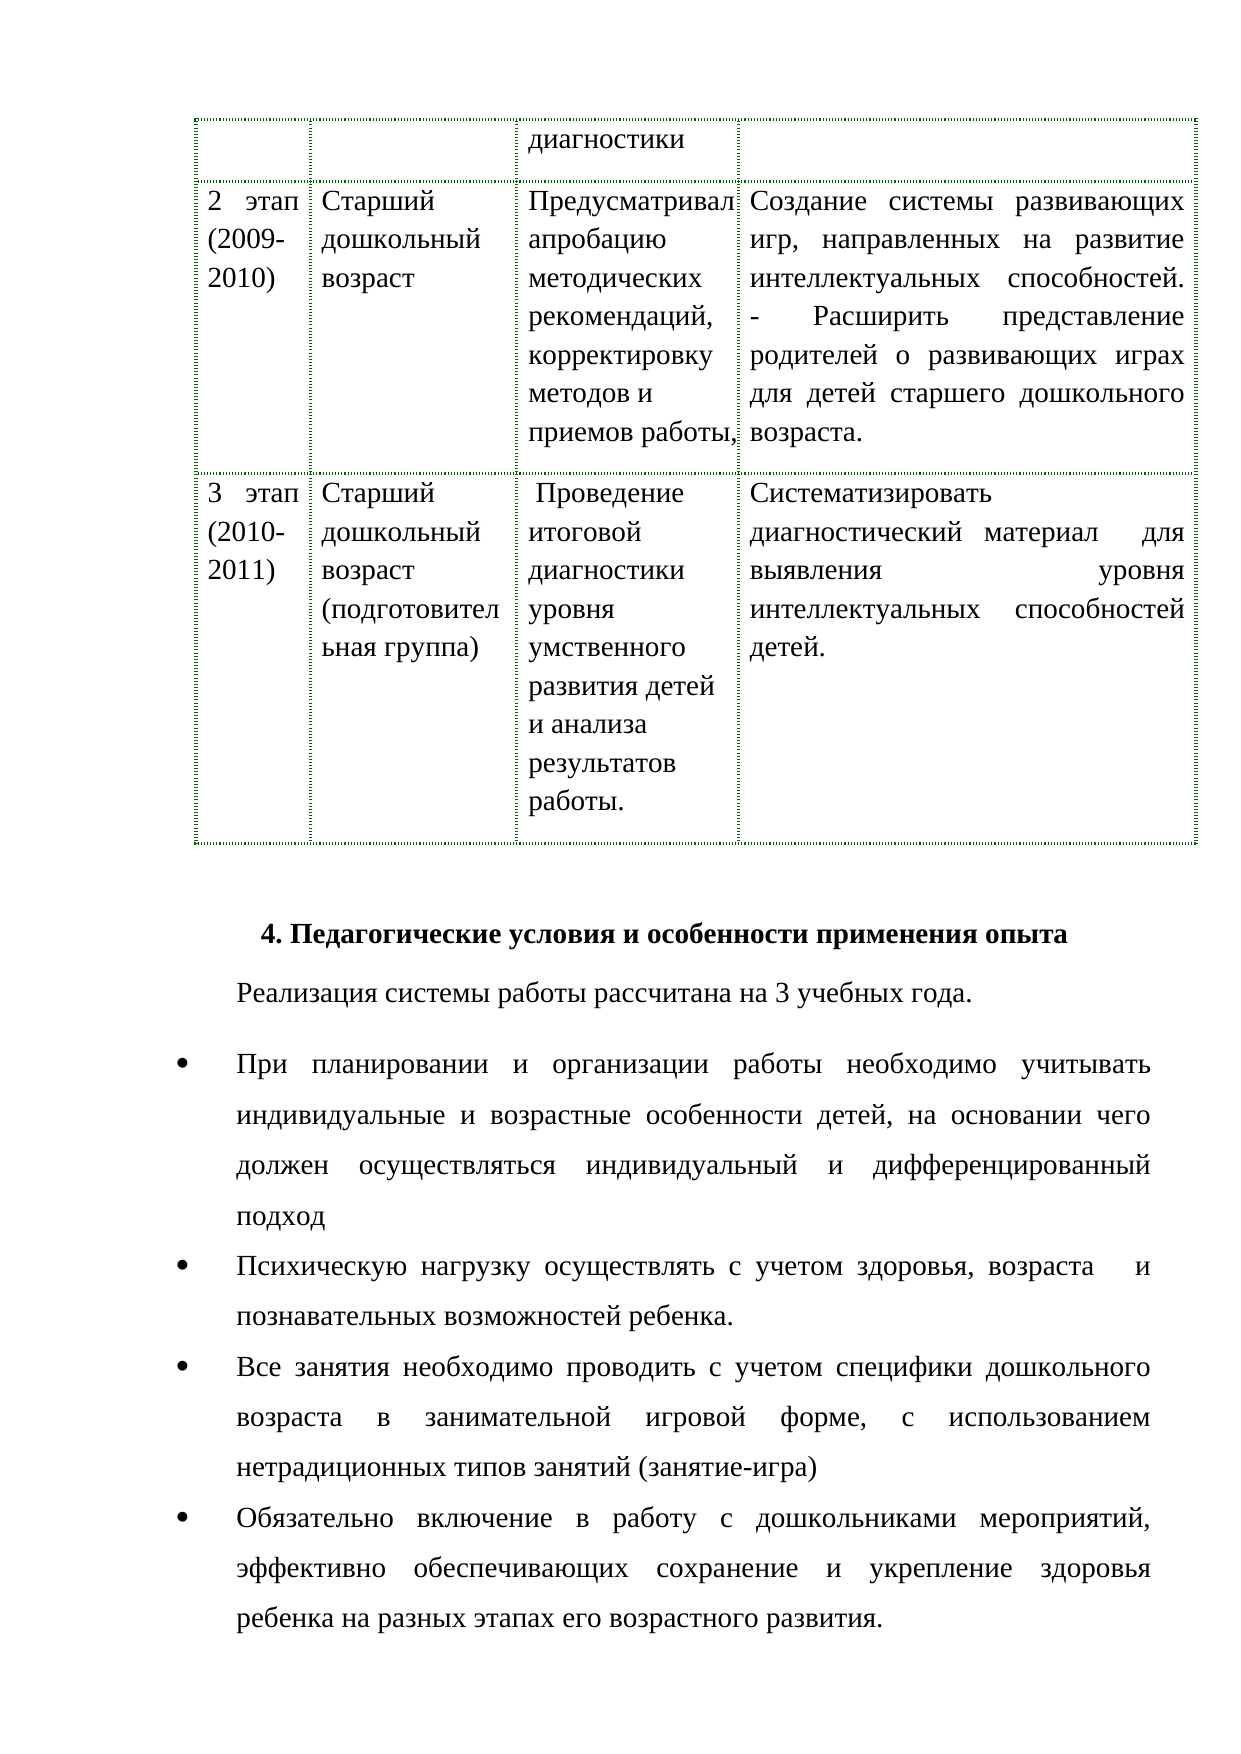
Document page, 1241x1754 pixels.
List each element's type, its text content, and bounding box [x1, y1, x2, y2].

table_cell Проведение итоговой диагностики уровня умственного развития детей и анализа результатов работы. [517, 472, 738, 842]
table_cell 2 этап (2009-2010) [196, 180, 310, 472]
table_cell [310, 118, 517, 179]
list При планировании и организации работы необходимо учитывать индивидуальные и возрастные особенности детей, на основании чего должен осуществляться индивидуальный и дифференцированный подход [177, 1047, 1152, 1231]
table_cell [517, 118, 738, 179]
table_cell Старший дошкольный возраст (подготовительная группа) [310, 472, 517, 842]
table_cell Создание системы развивающих игр, направленных на развитие интеллектуальных способностей. - Расширить представление родителей о развивающих играх для детей старшего дошкольного возраста. [738, 180, 1196, 472]
list Психическую нагрузку осуществлять с учетом здоровья, возраста и познавательных возможностей ребенка. [177, 1248, 1152, 1332]
table_cell 1 этап (2008-2009) [196, 118, 310, 179]
list Все занятия необходимо проводить с учетом специфики дошкольного возраста в занимательной игровой форме, с использованием нетрадиционных типов занятий (занятие-игра) [177, 1349, 1152, 1483]
table_cell 3 этап (2010-2011) [196, 472, 310, 842]
table_cell Старший дошкольный возраст [310, 180, 517, 472]
list Обязательно включение в работу с дошкольниками мероприятий, эффективно обеспечивающих сохранение и укрепление здоровья ребенка на разных этапах его возрастного развития. [177, 1500, 1152, 1634]
text Реализация системы работы рассчитана на 3 учебных года. [177, 975, 1152, 1009]
table_cell Систематизировать диагностический материал для выявления уровня интеллектуальных способностей детей. [738, 472, 1196, 842]
table_cell Предусматривал апробацию методических рекомендаций, корректировку методов и приемов работы, [517, 180, 738, 472]
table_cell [738, 118, 1196, 179]
text 4. Педагогические условия и особенности применения опыта [177, 916, 1152, 949]
